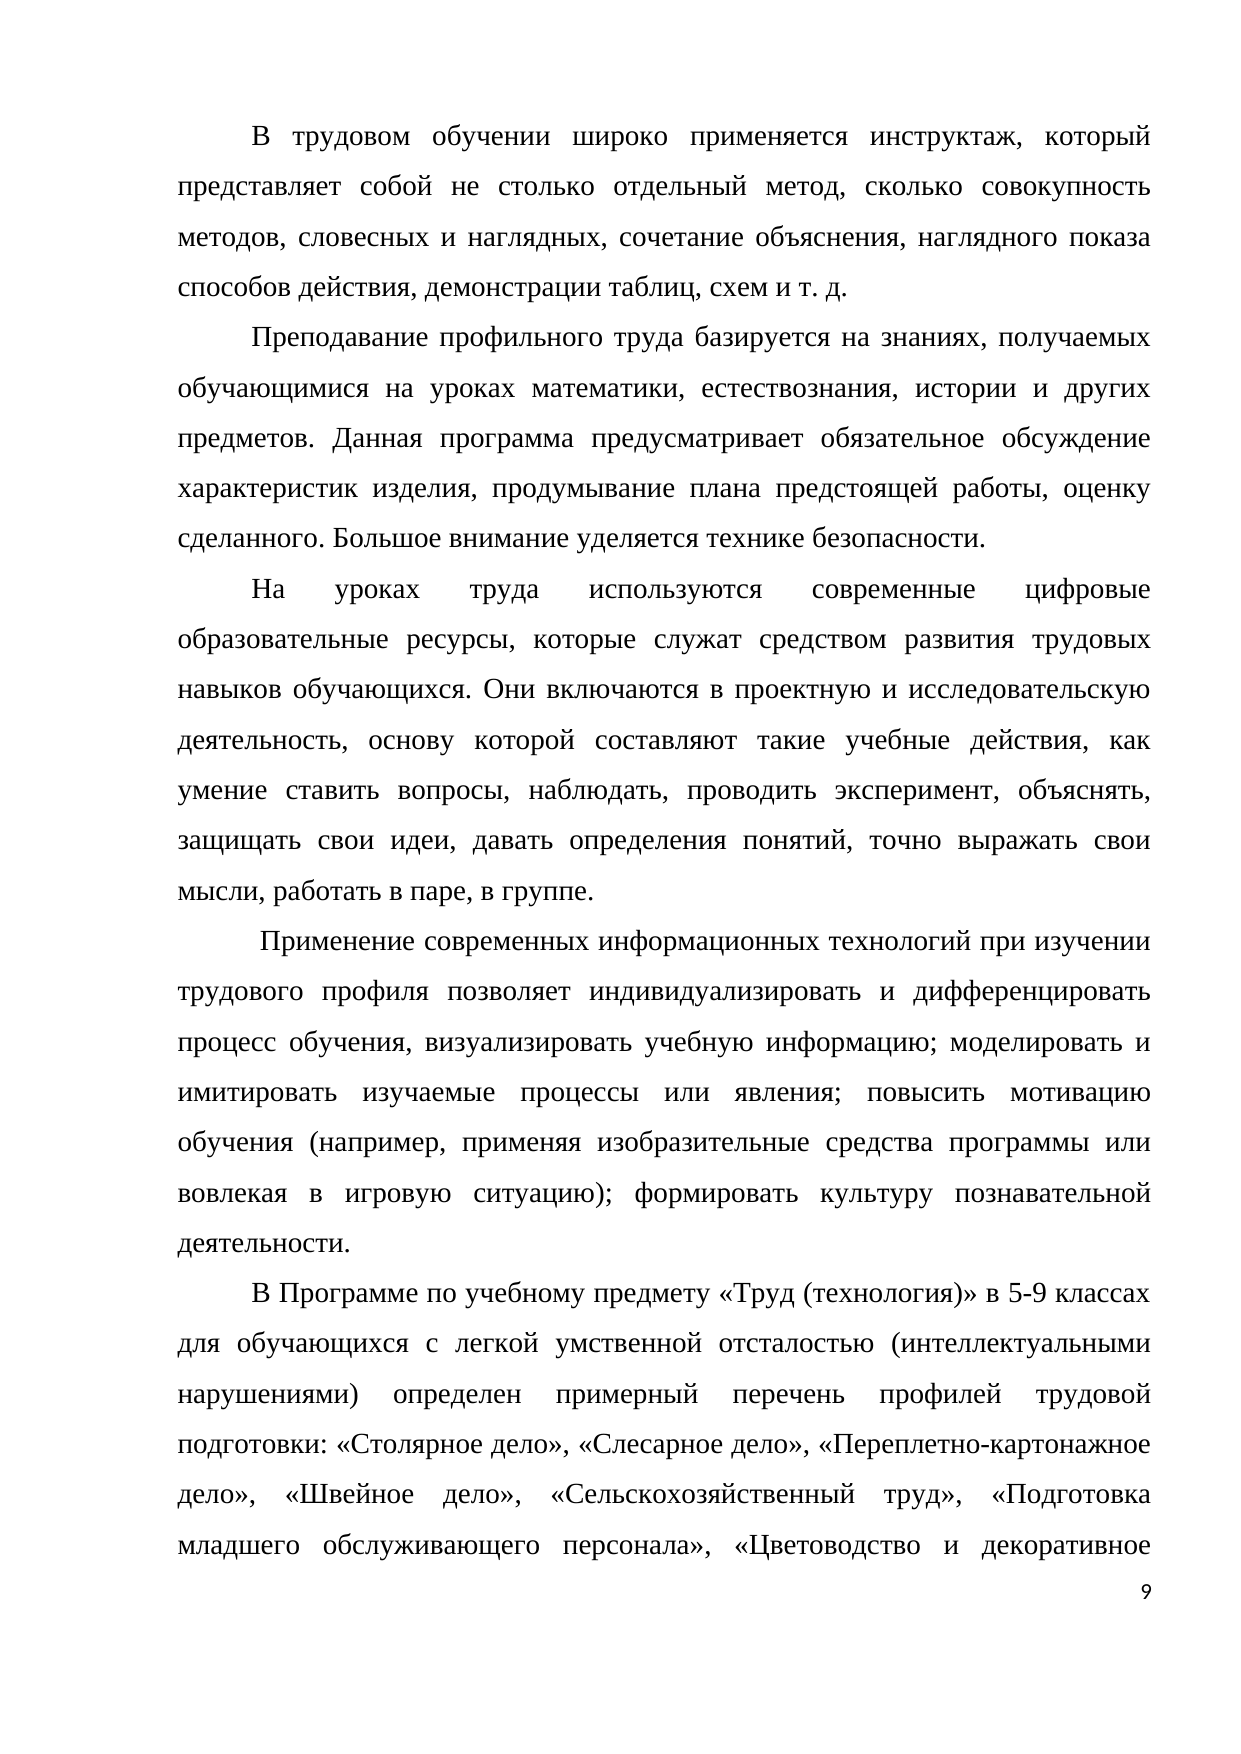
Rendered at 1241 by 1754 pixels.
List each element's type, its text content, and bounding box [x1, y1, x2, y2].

text На уроках труда используются современные цифровые образовательные ресурсы, которые служат средством развития трудовых навыков обучающихся. Они включаются в проектную и исследовательскую деятельность, основу которой составляют такие учебные действия, как умение ставить вопросы, наблюдать, проводить эксперимент, объяснять, защищать свои идеи, давать определения понятий, точно выражать свои мысли, работать в паре, в группе. [177, 571, 1152, 906]
text Преподавание профильного труда базируется на знаниях, получаемых обучающимися на уроках математики, естествознания, истории и других предметов. Данная программа предусматривает обязательное обсуждение характеристик изделия, продумывание плана предстоящей работы, оценку сделанного. Большое внимание уделяется технике безопасности. [177, 319, 1152, 554]
text В трудовом обучении широко применяется инструктаж, который представляет собой не столько отдельный метод, сколько совокупность методов, словесных и наглядных, сочетание объяснения, наглядного показа способов действия, демонстрации таблиц, схем и т. д. [177, 118, 1152, 303]
text Применение современных информационных технологий при изучении трудового профиля позволяет индивидуализировать и дифференцировать процесс обучения, визуализировать учебную информацию; моделировать и имитировать изучаемые процессы или явления; повысить мотивацию обучения (например, применяя изобразительные средства программы или вовлекая в игровую ситуацию); формировать культуру познавательной деятельности. [177, 923, 1152, 1258]
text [177, 1275, 1152, 1560]
